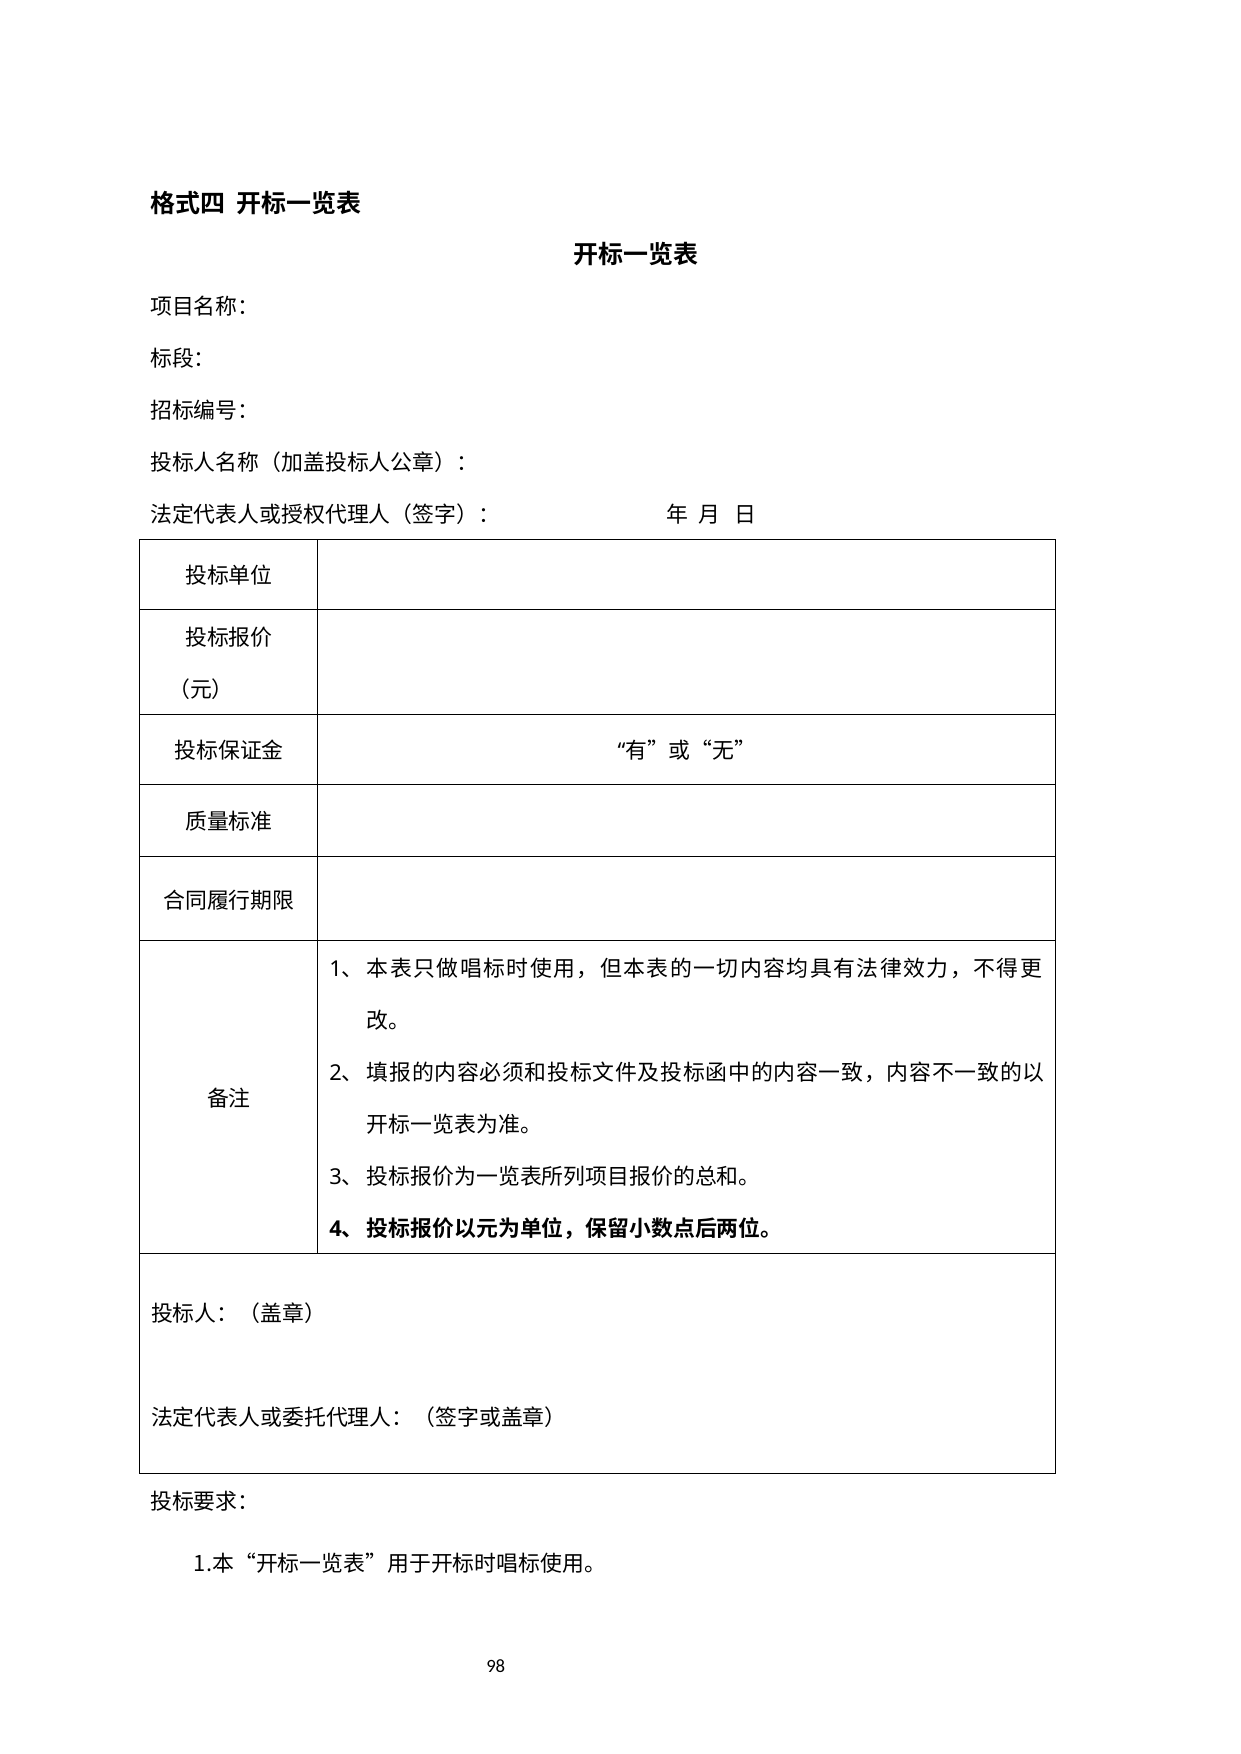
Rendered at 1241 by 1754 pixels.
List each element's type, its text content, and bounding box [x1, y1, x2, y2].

text 开标一览表 [150, 227, 1122, 279]
table_cell 本表只做唱标时使用，但本表的一切内容均具有法律效力，不得更改。 填报的内容必须和投标文件及投标函中的内容一致，内容不一致的以开标一览表为准。 投标报价为一览表所列项目报价的总和。 投标报价以元为单位，保留小数点后两位。 [318, 941, 1055, 1253]
table_header [318, 540, 1055, 609]
table_cell [318, 857, 1055, 940]
text 1.本“开标一览表”用于开标时唱标使用。 [150, 1526, 1122, 1578]
text 格式四 开标一览表 [150, 175, 1122, 227]
text 法定代表人或授权代理人（签字）： 年 月 日 [150, 487, 1122, 539]
table_header 投标单位 [140, 540, 317, 609]
table_cell 备注 [140, 941, 317, 1253]
table_cell 质量标准 [140, 785, 317, 856]
table_cell 投标人：（盖章） 法定代表人或委托代理人：（签字或盖章） [140, 1254, 1055, 1473]
table_cell 投标报价 （元） [140, 610, 317, 714]
text 投标要求： [150, 1474, 1122, 1526]
table_cell [318, 785, 1055, 856]
text 标段： [150, 331, 1122, 383]
table_cell 合同履行期限 [140, 857, 317, 940]
text 招标编号： [150, 383, 1122, 435]
text 项目名称： [150, 279, 1122, 331]
table_cell 投标保证金 [140, 715, 317, 783]
text 投标人名称（加盖投标人公章）： [150, 435, 1122, 487]
table_cell “有”或“无” [318, 715, 1055, 783]
table_cell [318, 610, 1055, 714]
